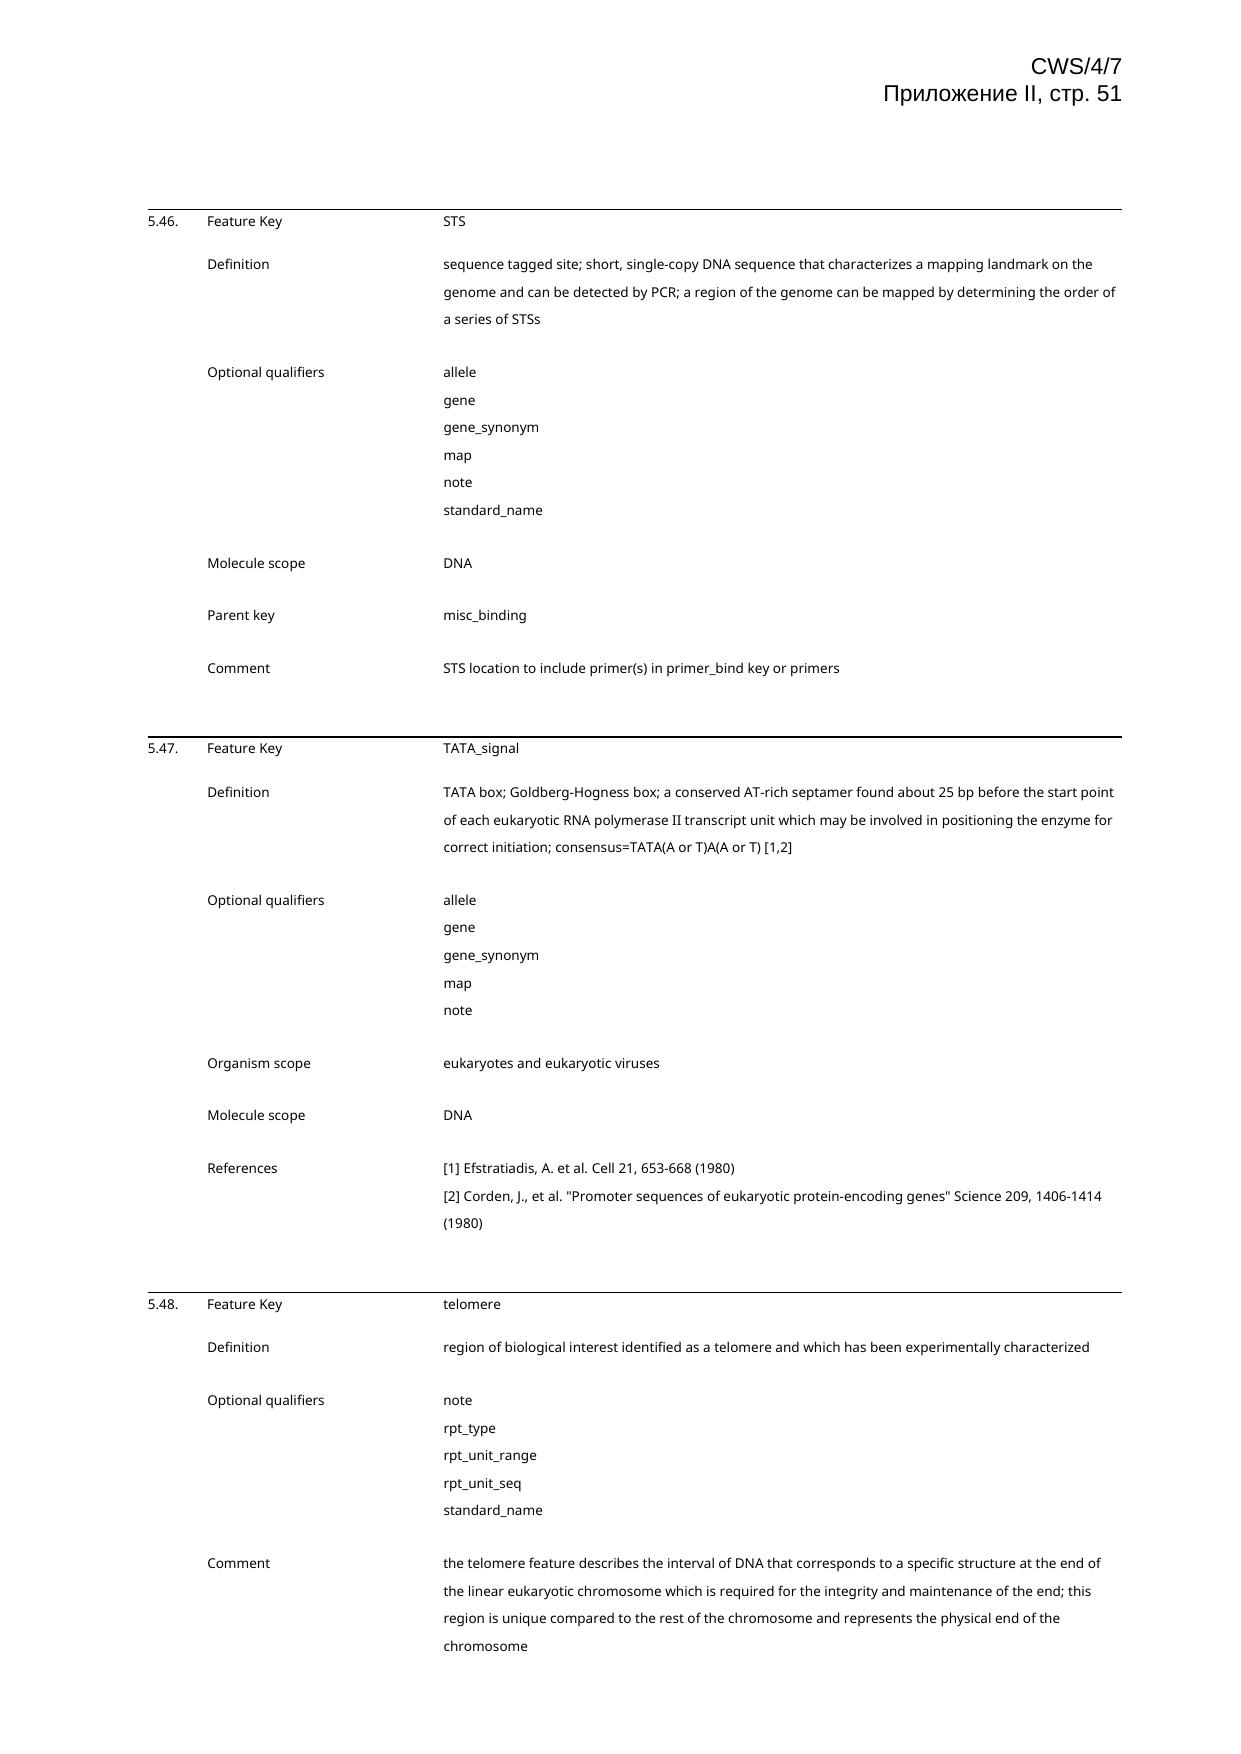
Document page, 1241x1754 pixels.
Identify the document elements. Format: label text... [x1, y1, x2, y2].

text map [443, 446, 1122, 464]
text gene [443, 391, 1122, 409]
text Optional qualifiers allele [207, 363, 1122, 381]
text standard_name [443, 501, 1122, 519]
text Organism scope eukaryotes and eukaryotic viruses [207, 1054, 1122, 1072]
text rpt_unit_range [443, 1446, 1122, 1464]
text gene_synonym [443, 418, 1122, 437]
text Optional qualifiers note [207, 1391, 1122, 1409]
text note [443, 1001, 1122, 1019]
list 5.47. Feature Key TATA_signal [148, 738, 1122, 758]
text Optional qualifiers allele [207, 891, 1122, 909]
list 5.48. Feature Key telomere [148, 1293, 1122, 1313]
text References [1] Efstratiadis, A. et al. Cell 21, 653-668 (1980) [207, 1159, 1122, 1177]
text Comment the telomere feature describes the interval of DNA that corresponds to a specific structure at the end of the linear eukaryotic chromosome which is required for the integrity and maintenance of the end; this region is unique compared to the rest of the chromosome and represents the physical end of the chromosome [207, 1554, 1122, 1655]
text map [443, 973, 1122, 992]
text Definition TATA box; Goldberg-Hogness box; a conserved AT-rich septamer found about 25 bp before the start point of each eukaryotic RNA polymerase II transcript unit which may be involved in positioning the enzyme for correct initiation; consensus=TATA(A or T)A(A or T) [1,2] [207, 783, 1122, 857]
text standard_name [443, 1501, 1122, 1520]
text Molecule scope DNA [207, 553, 1122, 572]
text Molecule scope DNA [207, 1106, 1122, 1125]
text Comment STS location to include primer(s) in primer_bind key or primers [207, 659, 1122, 677]
text Definition region of biological interest identified as a telomere and which has been experimentally characterized [207, 1338, 1122, 1357]
text [2] Corden, J., et al. "Promoter sequences of eukaryotic protein-encoding genes" Science 209, 1406-1414 (1980) [443, 1187, 1122, 1233]
text rpt_unit_seq [443, 1474, 1122, 1492]
text rpt_type [443, 1418, 1122, 1437]
text Definition sequence tagged site; short, single-copy DNA sequence that characterizes a mapping landmark on the genome and can be detected by PCR; a region of the genome can be mapped by determining the order of a series of STSs [207, 255, 1122, 329]
text gene_synonym [443, 946, 1122, 964]
text Parent key misc_binding [207, 606, 1122, 624]
list 5.46. Feature Key STS [148, 210, 1122, 230]
text gene [443, 918, 1122, 937]
text note [443, 473, 1122, 492]
